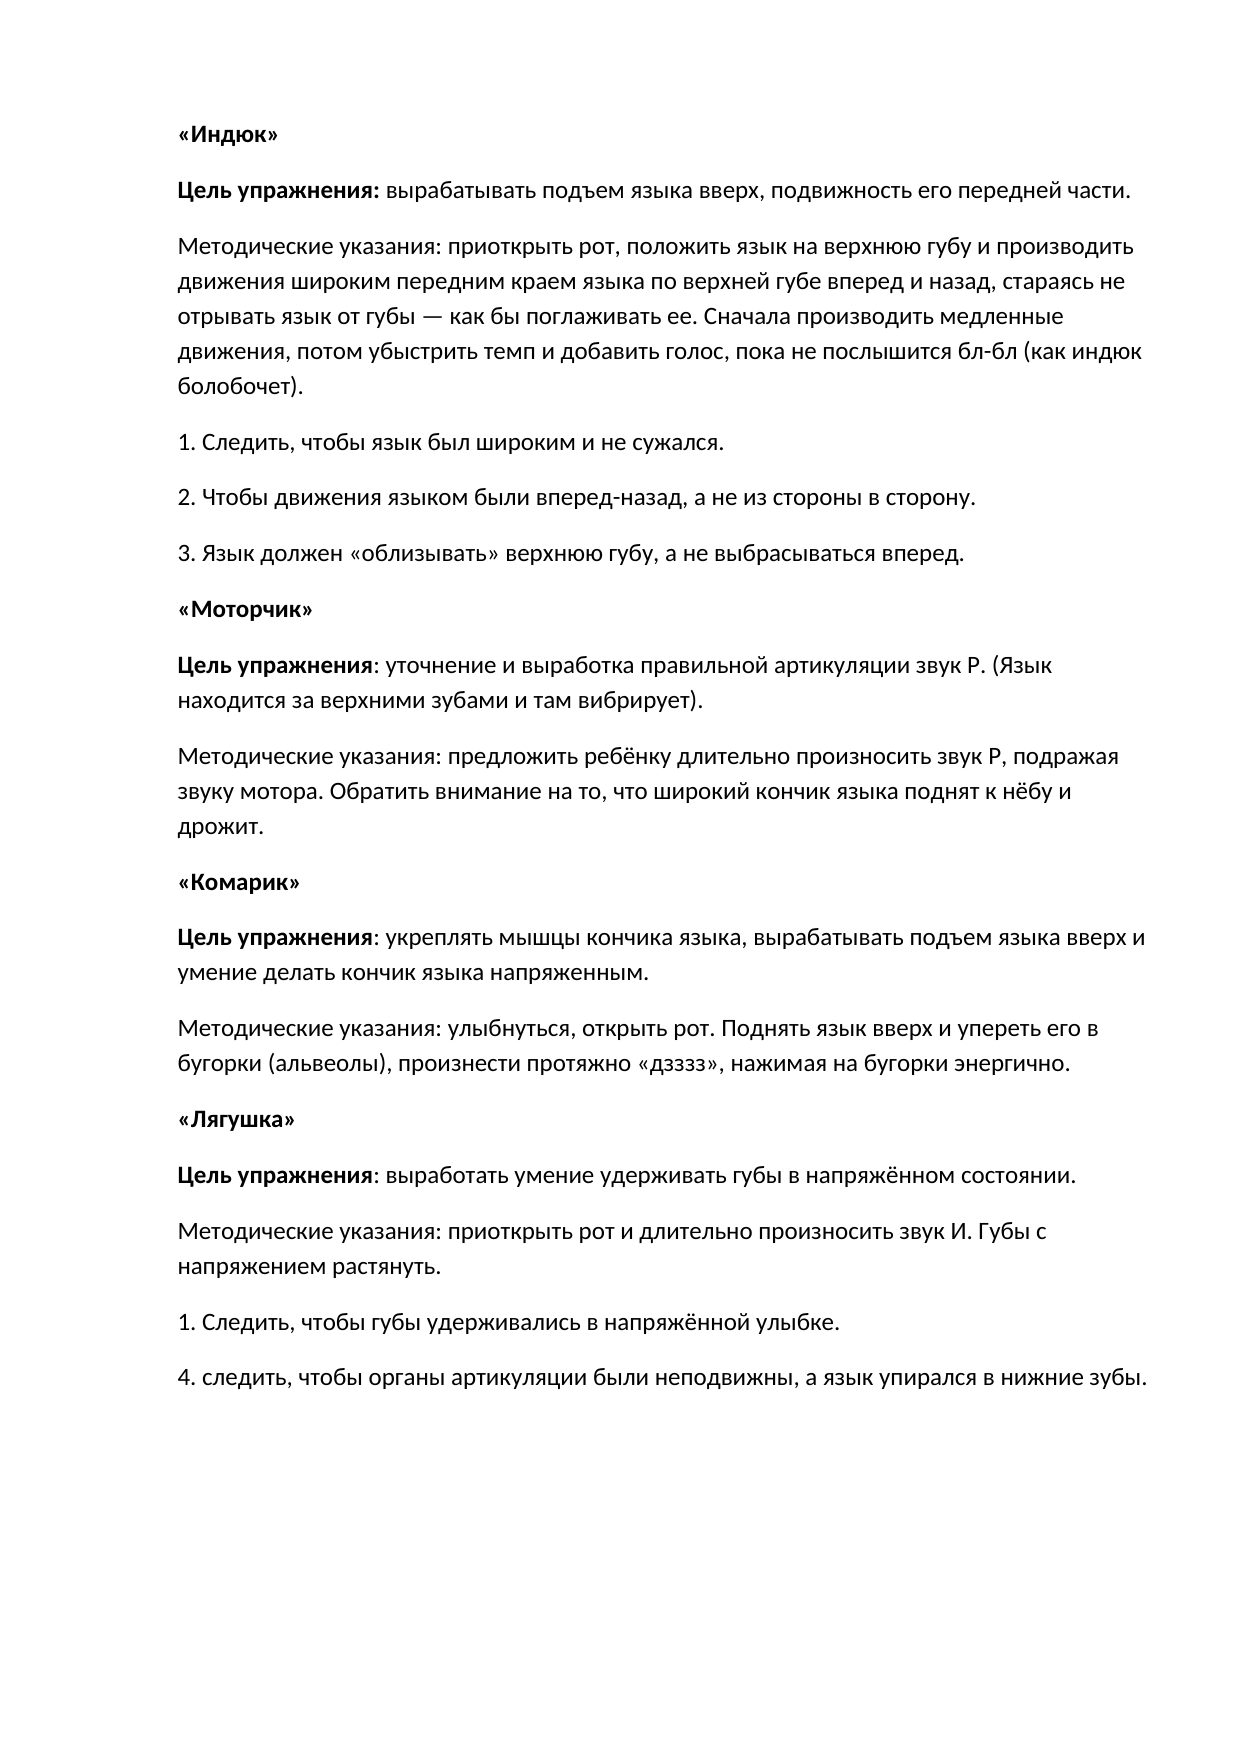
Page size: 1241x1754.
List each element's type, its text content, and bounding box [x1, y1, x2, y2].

text Методические указания: улыбнуться, открыть рот. Поднять язык вверх и упереть его в бугорки (альвеолы), произнести протяжно «дзззз», нажимая на бугорки энергично. [177, 1012, 1152, 1078]
text 3. Язык должен «облизывать» верхнюю губу, а не выбрасываться вперед. [177, 537, 1152, 568]
text «Моторчик» [177, 593, 1152, 624]
text Методические указания: приоткрыть рот и длительно произносить звук И. Губы с напряжением растянуть. [177, 1215, 1152, 1280]
text Методические указания: приоткрыть рот, положить язык на верхнюю губу и производить движения широким передним краем языка по верхней губе вперед и назад, стараясь не отрывать язык от губы — как бы поглаживать ее. Сначала производить медленные движения, потом убыстрить темп и добавить голос, пока не послышится бл-бл (как индюк болобочет). [177, 230, 1152, 400]
text 1. Следить, чтобы язык был широким и не сужался. [177, 426, 1152, 456]
text 2. Чтобы движения языком были вперед-назад, а не из стороны в сторону. [177, 481, 1152, 512]
text «Индюк» [177, 118, 1152, 149]
text «Комарик» [177, 866, 1152, 896]
text Цель упражнения: уточнение и выработка правильной артикуляции звук Р. (Язык находится за верхними зубами и там вибрирует). [177, 649, 1152, 714]
text Цель упражнения: выработать умение удерживать губы в напряжённом состоянии. [177, 1159, 1152, 1189]
text «Лягушка» [177, 1103, 1152, 1134]
text Цель упражнения: укреплять мышцы кончика языка, вырабатывать подъем языка вверх и умение делать кончик языка напряженным. [177, 921, 1152, 987]
text Методические указания: предложить ребёнку длительно произносить звук Р, подражая звуку мотора. Обратить внимание на то, что широкий кончик языка поднят к нёбу и дрожит. [177, 740, 1152, 840]
text 4. следить, чтобы органы артикуляции были неподвижны, а язык упирался в нижние зубы. [177, 1361, 1152, 1392]
text 1. Следить, чтобы губы удерживались в напряжённой улыбке. [177, 1306, 1152, 1336]
text Цель упражнения: вырабатывать подъем языка вверх, подвижность его передней части. [177, 174, 1152, 204]
